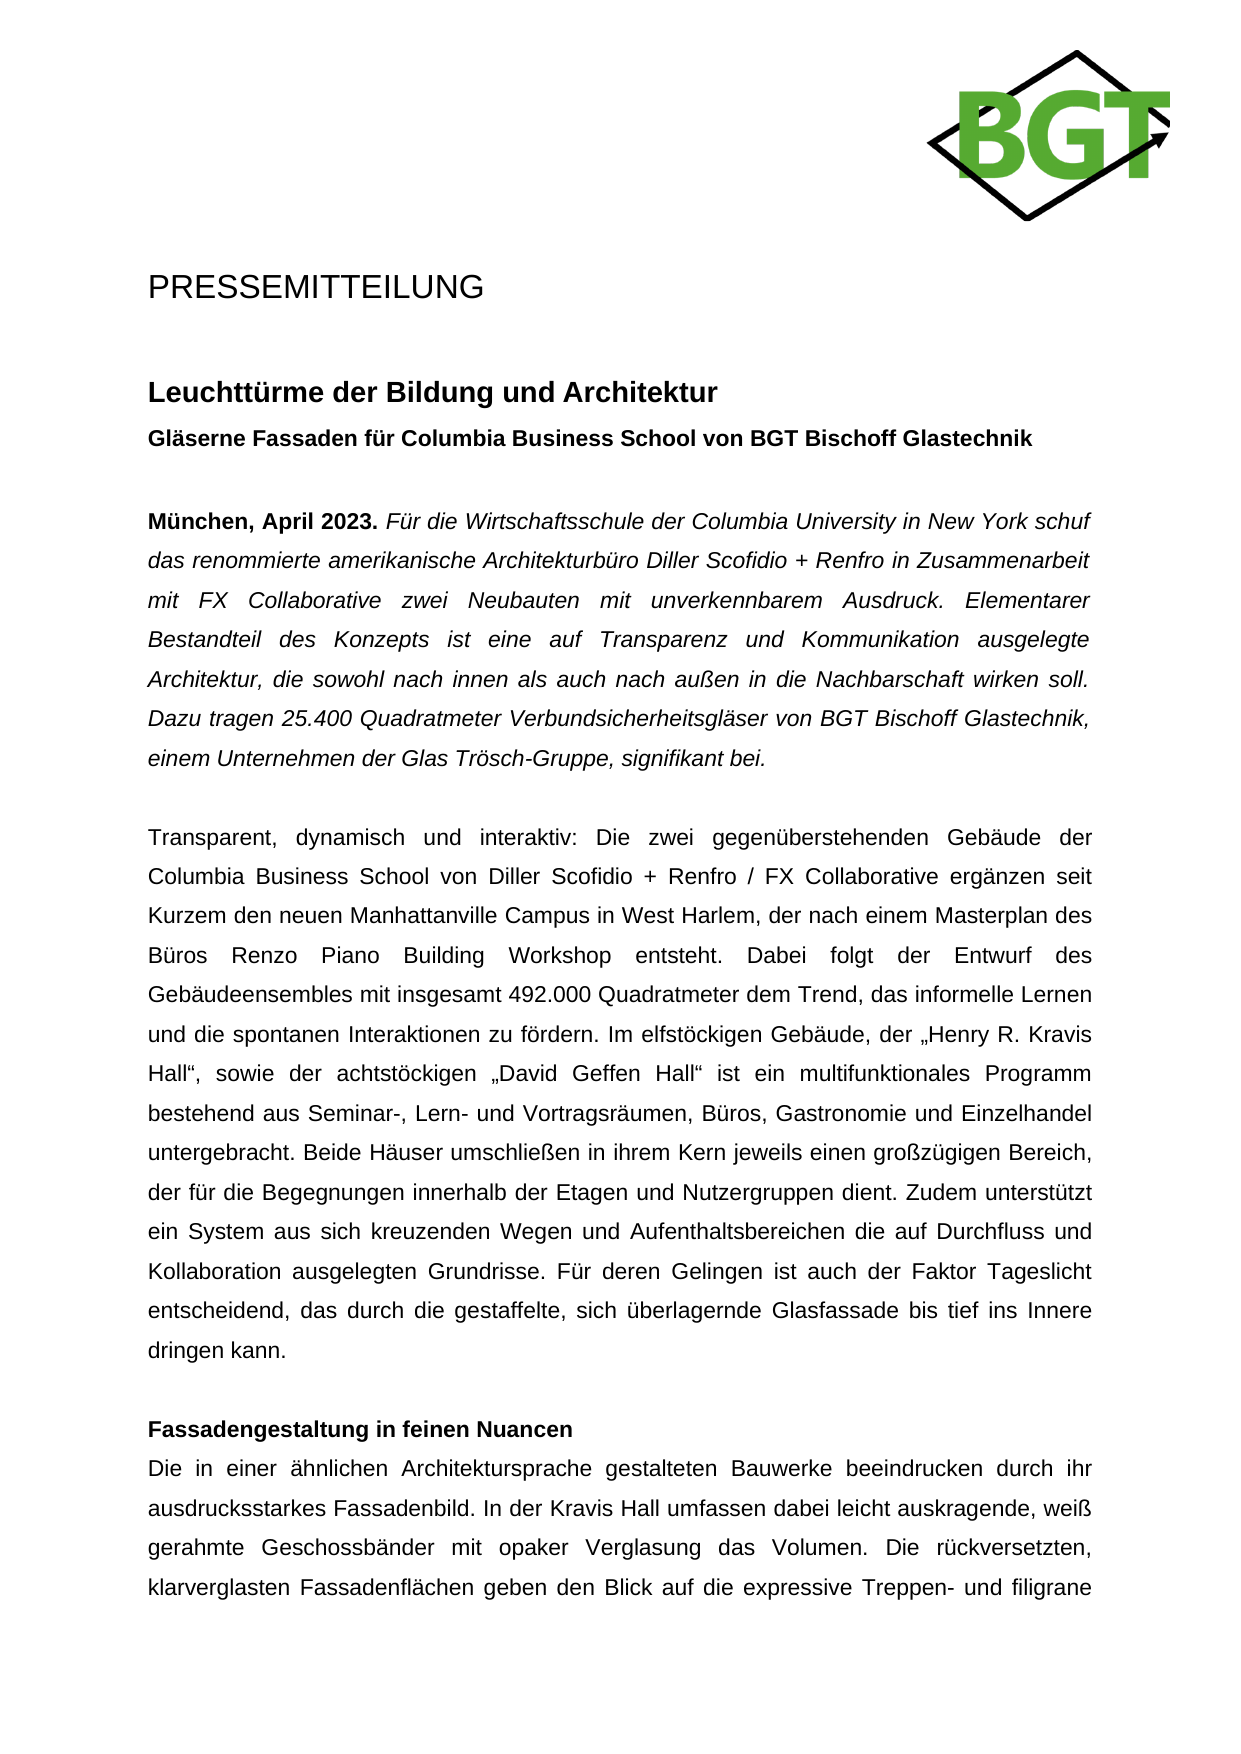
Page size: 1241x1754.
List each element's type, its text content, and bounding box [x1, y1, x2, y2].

text München, April 2023. Für die Wirtschaftsschule der Columbia University in New York schuf das renommierte amerikanische Architekturbüro Diller Scofidio + Renfro in Zusammenarbeit mit FX Collaborative zwei Neubauten mit unverkennbarem Ausdruck. Elementarer Bestandteil des Konzepts ist eine auf Transparenz und Kommunikation ausgelegte Architektur, die sowohl nach innen als auch nach außen in die Nachbarschaft wirken soll. Dazu tragen 25.400 Quadratmeter Verbundsicherheitsgläser von BGT Bischoff Glastechnik, einem Unternehmen der Glas Trösch-Gruppe, signifikant bei. [148, 508, 1093, 771]
text Fassadengestaltung in feinen Nuancen [148, 1416, 1093, 1442]
text Leuchttürme der Bildung und Architektur [148, 375, 1093, 408]
picture [926, 50, 1170, 221]
subtitle PRESSEMITTEILUNG [148, 267, 1240, 305]
text Gläserne Fassaden für Columbia Business School von BGT Bischoff Glastechnik [148, 425, 1093, 451]
text Transparent, dynamisch und interaktiv: Die zwei gegenüberstehenden Gebäude der Columbia Business School von Diller Scofidio + Renfro / FX Collaborative ergänzen seit Kurzem den neuen Manhattanville Campus in West Harlem, der nach einem Masterplan des Büros Renzo Piano Building Workshop entsteht. Dabei folgt der Entwurf des Gebäudeensembles mit insgesamt 492.000 Quadratmeter dem Trend, das informelle Lernen und die spontanen Interaktionen zu fördern. Im elfstöckigen Gebäude, der „Henry R. Kravis Hall“, sowie der achtstöckigen „David Geffen Hall“ ist ein multifunktionales Programm bestehend aus Seminar-, Lern- und Vortragsräumen, Büros, Gastronomie und Einzelhandel untergebracht. Beide Häuser umschließen in ihrem Kern jeweils einen großzügigen Bereich, der für die Begegnungen innerhalb der Etagen und Nutzergruppen dient. Zudem unterstützt ein System aus sich kreuzenden Wegen und Aufenthaltsbereichen die auf Durchfluss und Kollaboration ausgelegten Grundrisse. Für deren Gelingen ist auch der Faktor Tageslicht entscheidend, das durch die gestaffelte, sich überlagernde Glasfassade bis tief ins Innere dringen kann. [148, 823, 1093, 1363]
